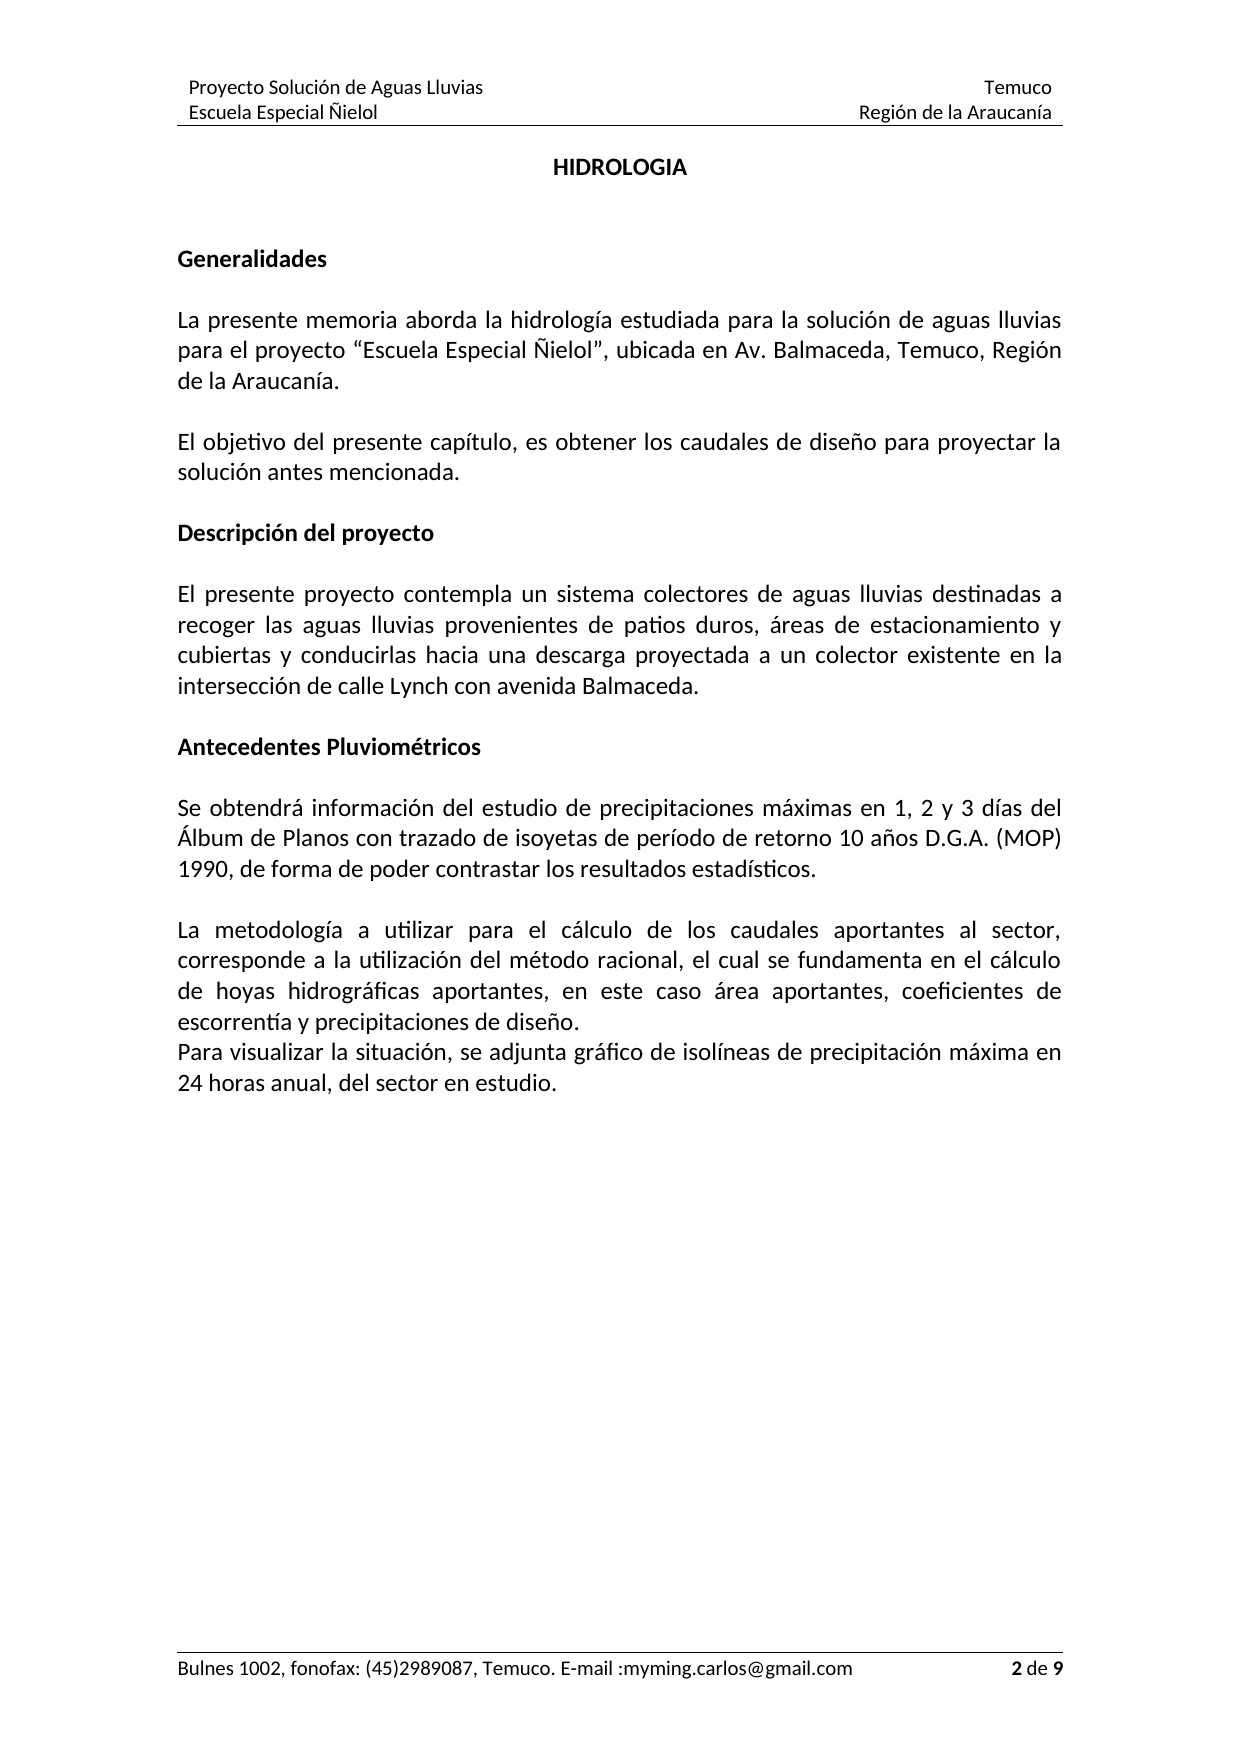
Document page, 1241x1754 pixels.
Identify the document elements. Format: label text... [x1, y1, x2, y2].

text HIDROLOGIA [177, 151, 1063, 182]
text El objetivo del presente capítulo, es obtener los caudales de diseño para proyectar la solución antes mencionada. [177, 426, 1063, 487]
text La presente memoria aborda la hidrología estudiada para la solución de aguas lluvias para el proyecto “Escuela Especial Ñielol”, ubicada en Av. Balmaceda, Temuco, Región de la Araucanía. [177, 304, 1063, 395]
text Generalidades [177, 243, 1063, 273]
text Se obtendrá información del estudio de precipitaciones máximas en 1, 2 y 3 días del Álbum de Planos con trazado de isoyetas de período de retorno 10 años D.G.A. (MOP) 1990, de forma de poder contrastar los resultados estadísticos. [177, 792, 1063, 884]
text Antecedentes Pluviométricos [177, 731, 1063, 762]
text Para visualizar la situación, se adjunta gráfico de isolíneas de precipitación máxima en 24 horas anual, del sector en estudio. [177, 1036, 1063, 1097]
text La metodología a utilizar para el cálculo de los caudales aportantes al sector, corresponde a la utilización del método racional, el cual se fundamenta en el cálculo de hoyas hidrográficas aportantes, en este caso área aportantes, coeficientes de escorrentía y precipitaciones de diseño. [177, 914, 1063, 1036]
text Descripción del proyecto [177, 517, 1063, 548]
text El presente proyecto contempla un sistema colectores de aguas lluvias destinadas a recoger las aguas lluvias provenientes de patios duros, áreas de estacionamiento y cubiertas y conducirlas hacia una descarga proyectada a un colector existente en la intersección de calle Lynch con avenida Balmaceda. [177, 578, 1063, 701]
